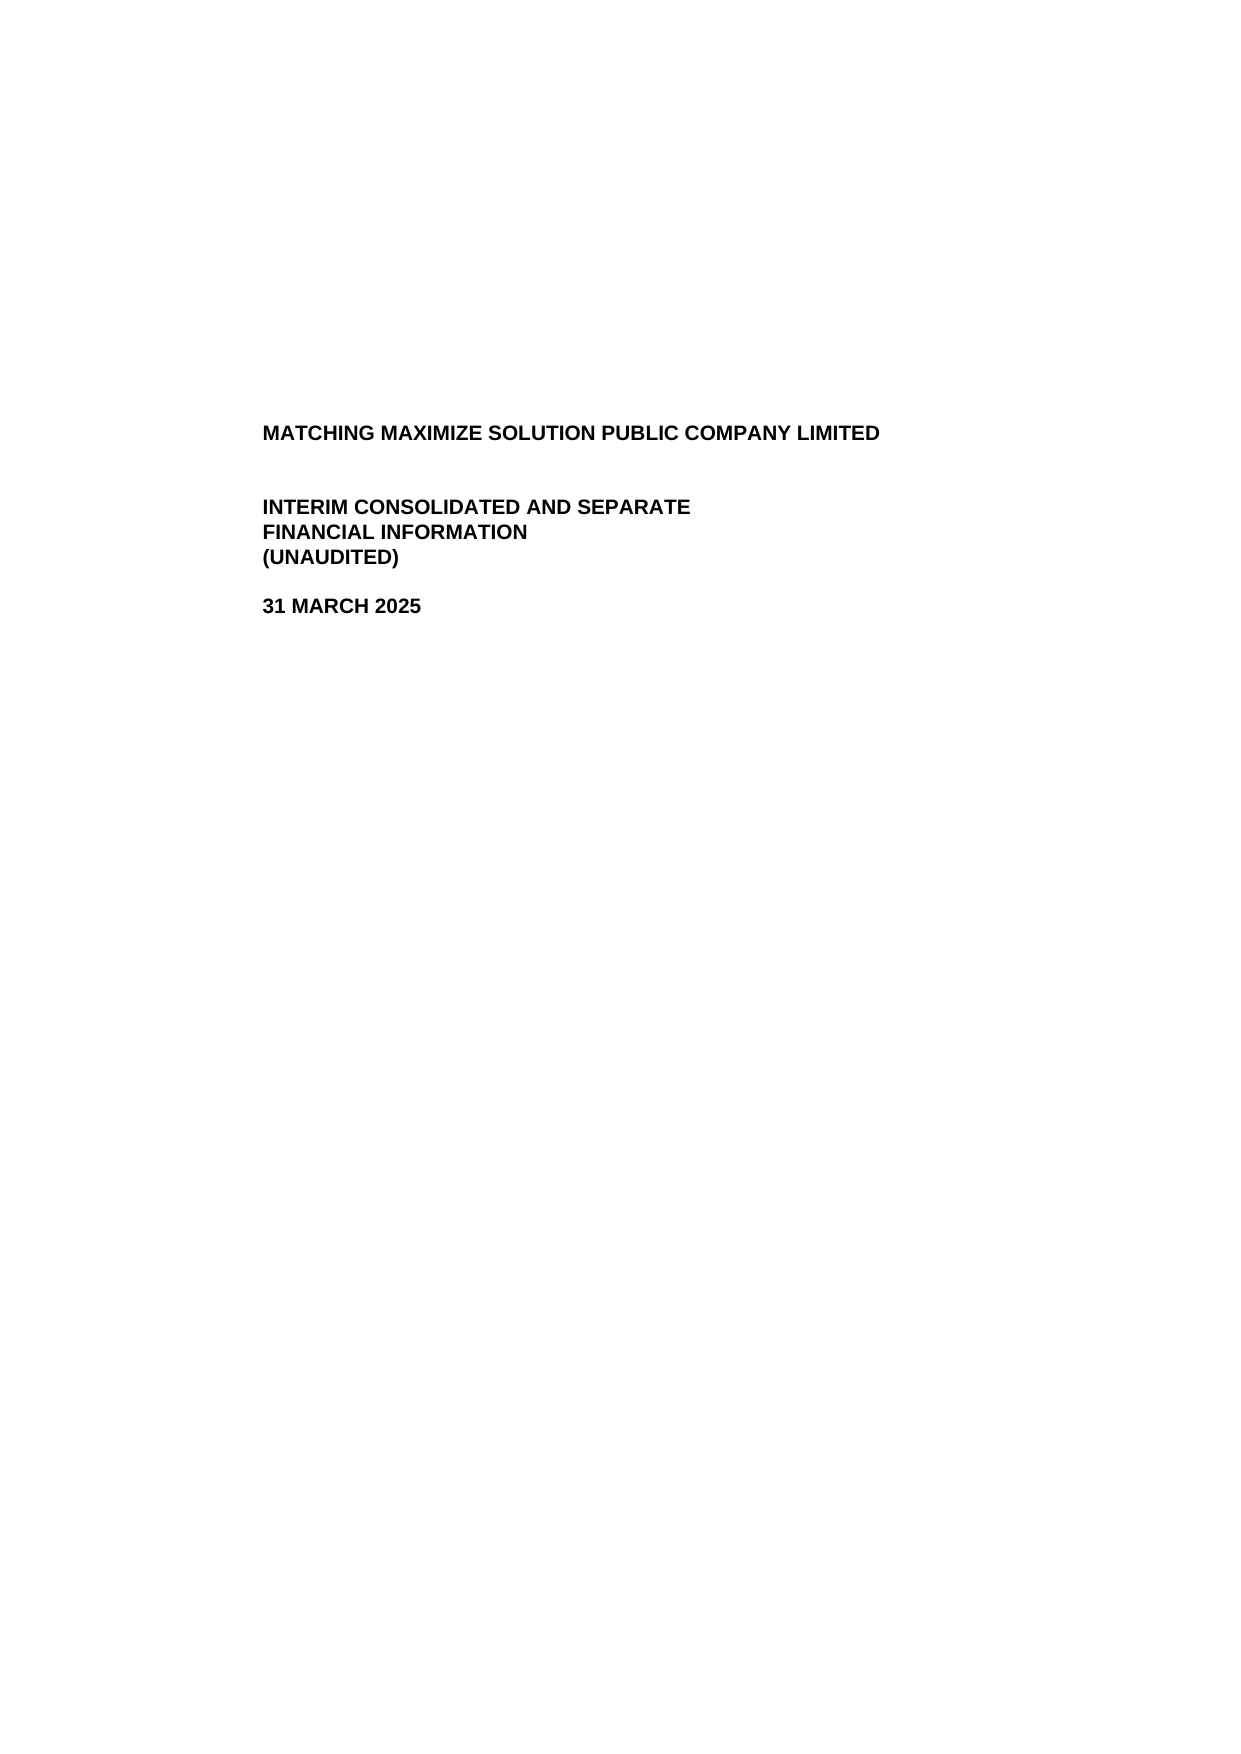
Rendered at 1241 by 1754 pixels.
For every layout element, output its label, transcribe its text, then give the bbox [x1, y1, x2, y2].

text (UNAUDITED) [262, 544, 940, 569]
text MATCHING MAXIMIZE SOLUTION PUBLIC COMPANY LIMITED [262, 420, 940, 445]
text INTERIM CONSOLIDATED AND SEPARATE [262, 494, 940, 519]
text FINANCIAL INFORMATION [262, 519, 940, 544]
text 31 MARCH 2025 [262, 594, 940, 618]
